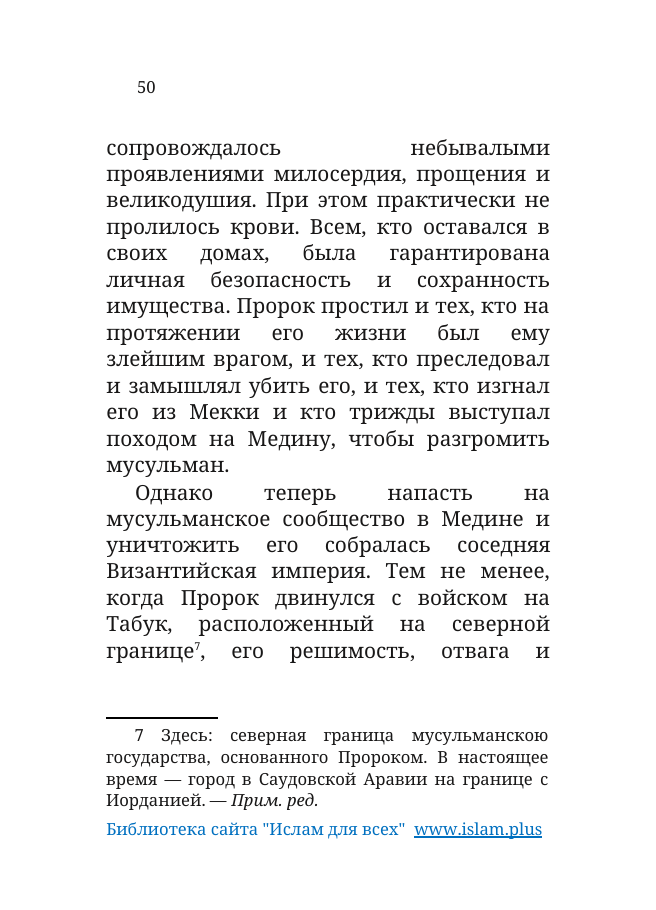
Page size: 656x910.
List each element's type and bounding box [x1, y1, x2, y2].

text [106, 479, 550, 664]
text [106, 135, 550, 478]
